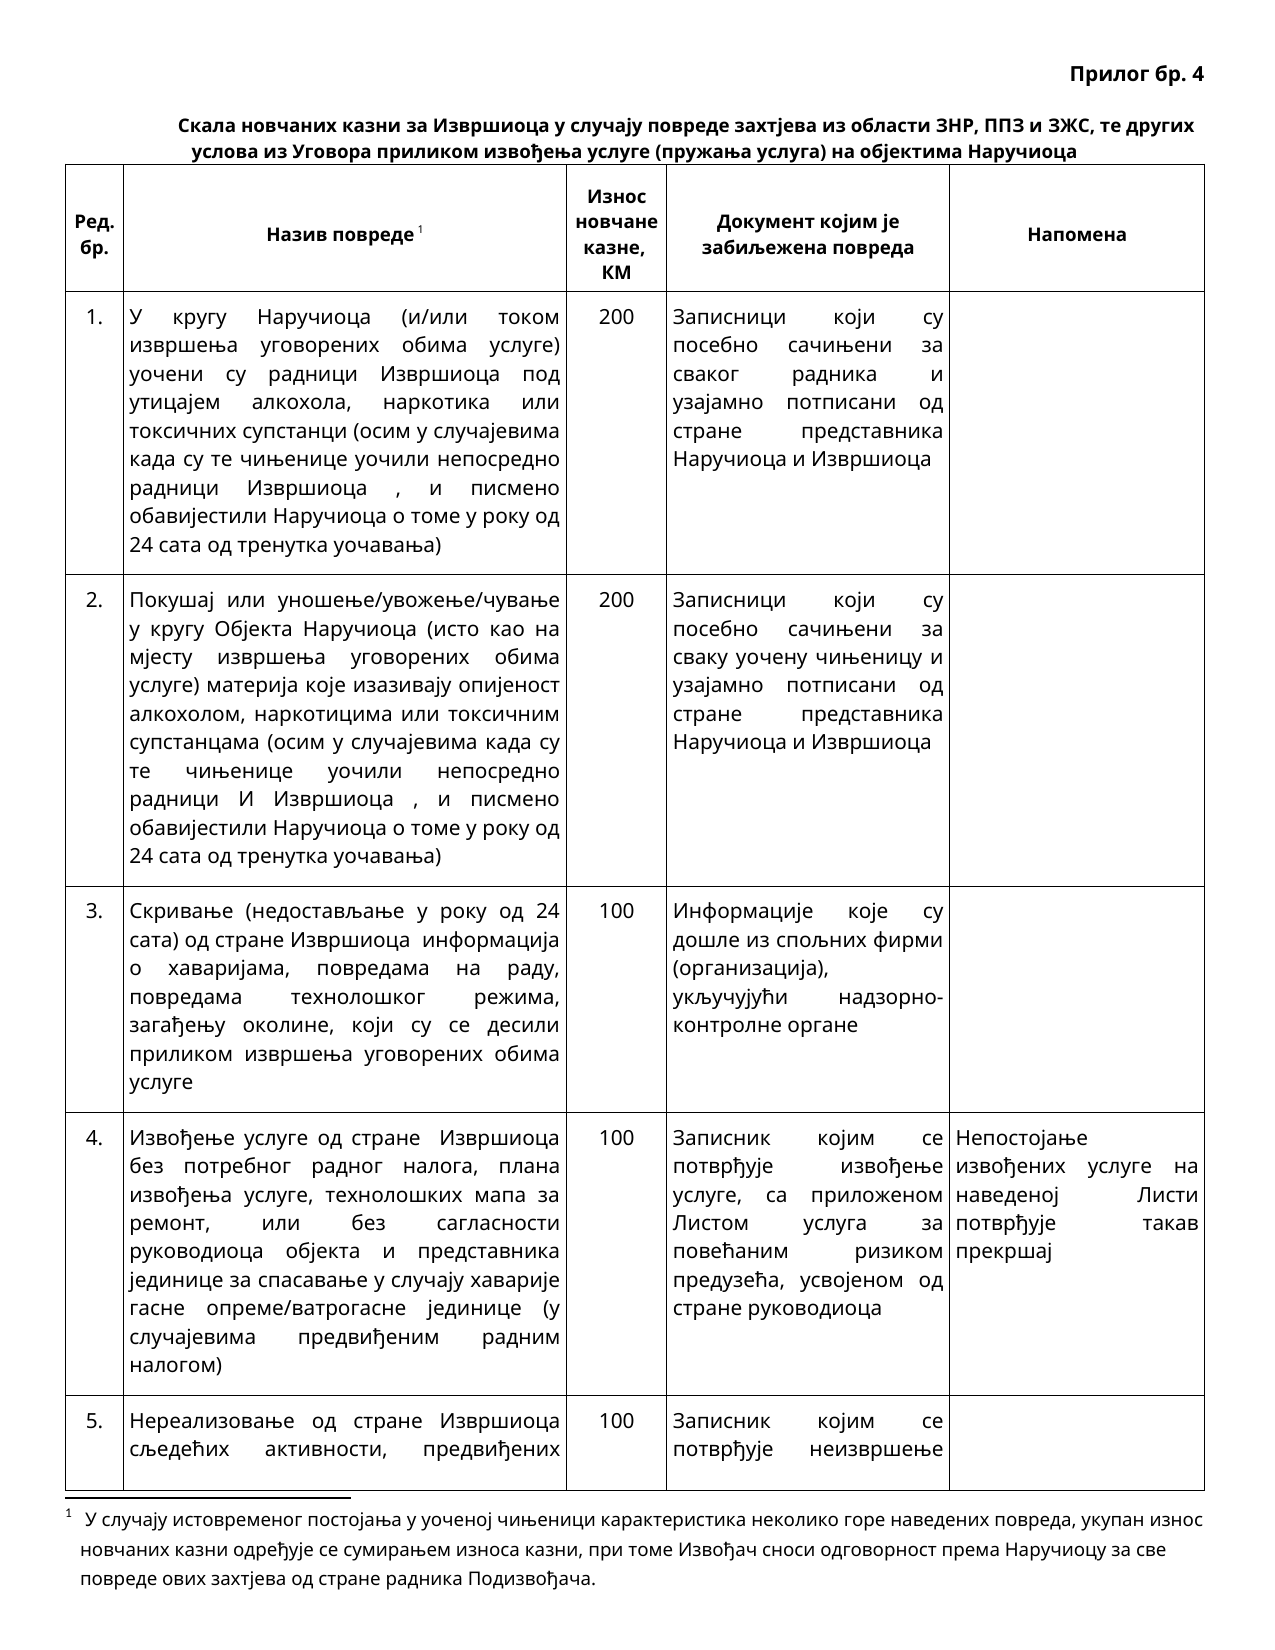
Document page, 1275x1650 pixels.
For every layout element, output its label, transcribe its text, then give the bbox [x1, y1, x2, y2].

table_cell [950, 1396, 1204, 1490]
table_cell Записници који су посебно сачињени за сваког радника и узајамно потписани од стране представника Наручиоца и Извршиоца [667, 292, 949, 574]
table_cell 100 [567, 1396, 666, 1490]
table_cell [950, 887, 1204, 1112]
table_cell [66, 575, 123, 886]
table_cell [66, 292, 123, 574]
table_cell 100 [567, 1113, 666, 1395]
table_cell 200 [567, 575, 666, 886]
table_cell Извођење услуге од стране Извршиоца без потребног радног налога, плана извођења услуге, технолошких мапа за ремонт, или без сагласности руководиоца објекта и представника јединице за спасавање у случају хаварије гасне опреме/ватрогасне јединице (у случајевима предвиђеним радним налогом) [124, 1113, 566, 1395]
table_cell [124, 1396, 566, 1490]
table_cell Записник којим се потврђује извођење услуге, са приложеном Листом услуга за повећаним ризиком предузећа, усвојеном од стране руководиоца [667, 1113, 949, 1395]
table_cell Покушај или уношење/увожење/чување у кругу Објекта Наручиоца (исто као на мјесту извршења уговорених обима услуге) материја које изазивају опијеност алкохолом, наркотицима или токсичним супстанцама (осим у случајевима када су те чињенице уочили непосредно радници И Извршиоца , и писмено обавијестили Наручиоца о томе у року од 24 сата од тренутка уочавања) [124, 575, 566, 886]
table_cell Непостојање извођених услуге на наведеној Листи потврђује такав прекршај [950, 1113, 1204, 1395]
table_cell Записници који су посебно сачињени за сваку уочену чињеницу и узајамно потписани од стране представника Наручиоца и Извршиоца [667, 575, 949, 886]
table_cell У кругу Наручиоца (и/или током извршења уговорених обима услуге) уочени су радници Извршиоца под утицајем алкохола, наркотика или токсичних супстанци (осим у случајевима када су те чињенице уочили непосредно радници Извршиоца , и писмено обавијестили Наручиоца о томе у року од 24 сата од тренутка уочавања) [124, 292, 566, 574]
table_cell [667, 1396, 949, 1490]
table_cell [66, 887, 123, 1112]
table_cell [950, 292, 1204, 574]
table_cell [66, 1113, 123, 1395]
table_header Назив повреде [124, 165, 566, 291]
table_header Документ којим је забиљежена повреда [667, 165, 949, 291]
table_cell [66, 1396, 123, 1490]
table_cell Информације које су дошле из спољних фирми (организација), укључујући надзорно-контролне органе [667, 887, 949, 1112]
table_header Ред. бр. [66, 165, 123, 291]
table_header Напомена [950, 165, 1204, 291]
table_cell 100 [567, 887, 666, 1112]
text Прилог бр. 4 [65, 59, 1204, 87]
text Скала новчаних казни за Извршиоца у случају повреде захтјева из области ЗНР, ППЗ и ЗЖС, те других услова из Уговора приликом извођења услуге (пружања услуга) на објектима Наручиоца [65, 112, 1204, 163]
table_cell 200 [567, 292, 666, 574]
table_cell Скривање (недостављање у року од 24 сата) од стране Извршиоца информација о хаваријама, повредама на раду, повредама технолошког режима, загађењу околине, који су се десили приликом извршења уговорених обима услуге [124, 887, 566, 1112]
table_cell [950, 575, 1204, 886]
table_header Износ новчане казне, КМ [567, 165, 666, 291]
